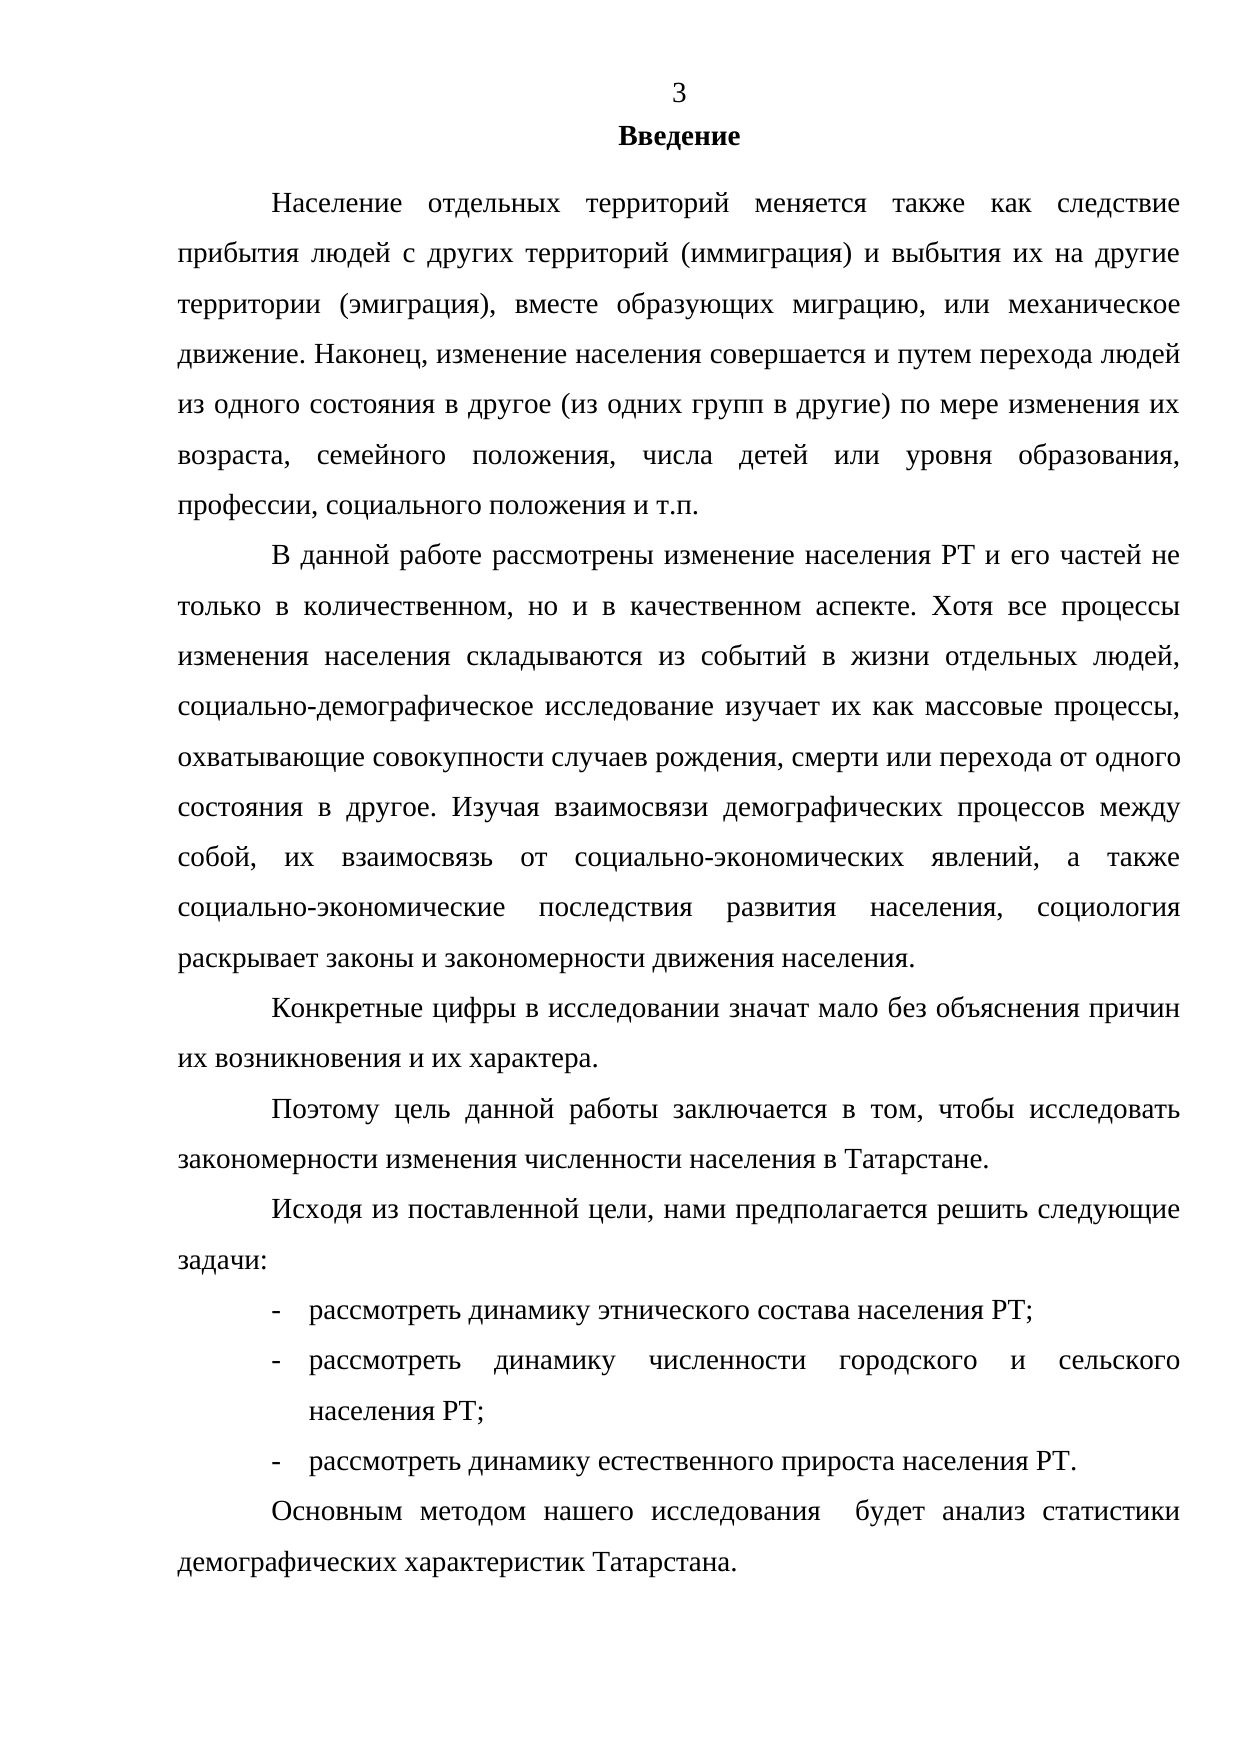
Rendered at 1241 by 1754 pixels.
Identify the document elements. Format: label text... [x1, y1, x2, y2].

text Конкретные цифры в исследовании значат мало без объяснения причин их возникновения и их характера. [177, 990, 1181, 1074]
text Население отдельных территорий меняется также как следствие прибытия людей с других территорий (иммиграция) и выбытия их на другие территории (эмиграция), вместе образующих миграцию, или механическое движение. Наконец, изменение населения совершается и путем перехода людей из одного состояния в другое (из одних групп в другие) по мере изменения их возраста, семейного положения, числа детей или уровня образования, профессии, социального положения и т.п. [177, 185, 1181, 521]
list рассмотреть динамику естественного прироста населения РТ. [271, 1443, 1181, 1477]
text Основным методом нашего исследования будет анализ статистики демографических характеристик Татарстана. [177, 1493, 1181, 1577]
text Исходя из поставленной цели, нами предполагается решить следующие задачи: [177, 1191, 1181, 1275]
list рассмотреть динамику численности городского и сельского населения РТ; [271, 1342, 1181, 1426]
text Поэтому цель данной работы заключается в том, чтобы исследовать закономерности изменения численности населения в Татарстане. [177, 1091, 1181, 1175]
list рассмотреть динамику этнического состава населения РТ; [271, 1292, 1181, 1326]
subtitle Введение [177, 118, 1181, 152]
text В данной работе рассмотрены изменение населения РТ и его частей не только в количественном, но и в качественном аспекте. Хотя все процессы изменения населения складываются из событий в жизни отдельных людей, социально-демографическое исследование изучает их как массовые процессы, охватывающие совокупности случаев рождения, смерти или перехода от одного состояния в другое. Изучая взаимосвязи демографических процессов между собой, их взаимосвязь от социально-экономических явлений, а также социально-экономические последствия развития населения, социология раскрывает законы и закономерности движения населения. [177, 537, 1181, 973]
